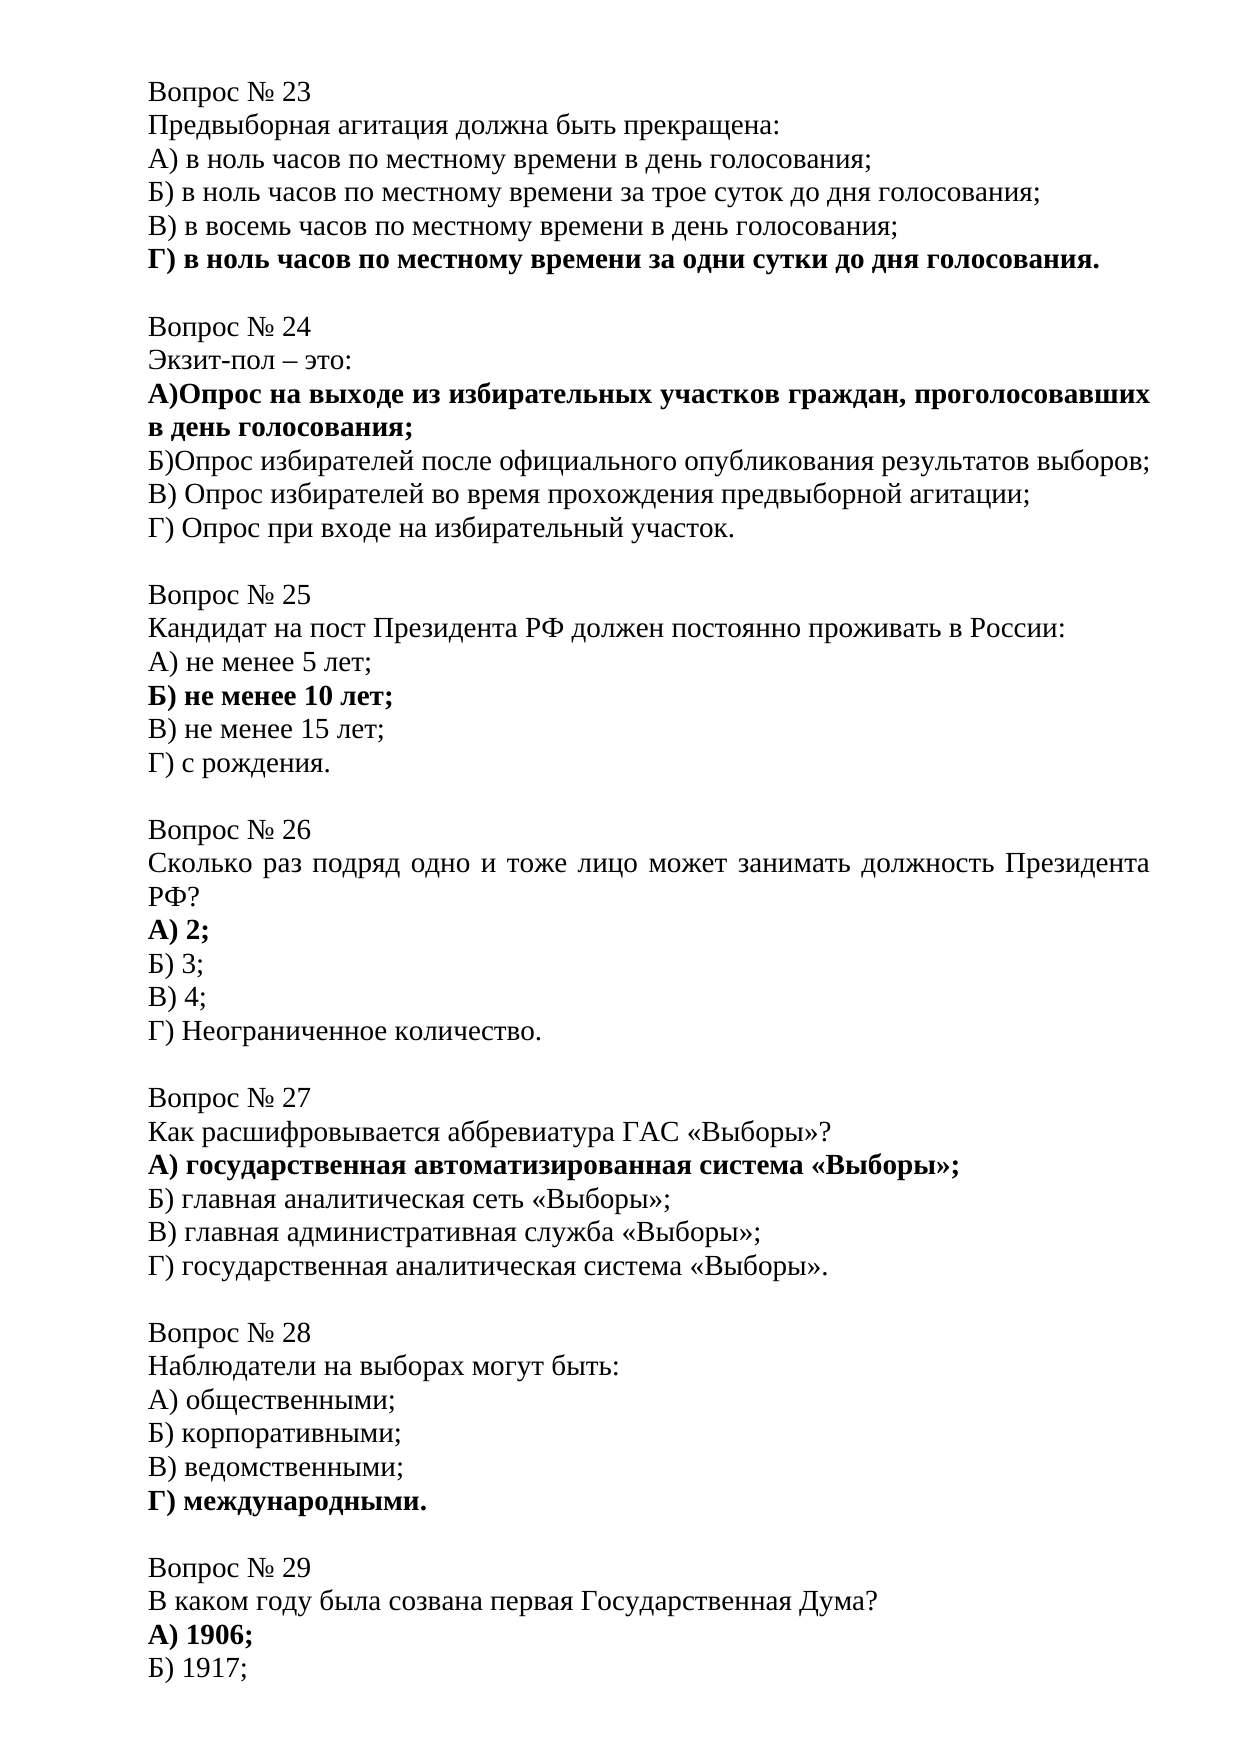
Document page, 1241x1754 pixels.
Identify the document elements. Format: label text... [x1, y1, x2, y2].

text Вопрос № 29 [148, 1550, 1152, 1583]
text Г) с рождения. [148, 745, 1152, 778]
text В) не менее 15 лет; [148, 711, 1152, 745]
text А) 2; [148, 912, 1152, 946]
text А) не менее 5 лет; [148, 644, 1152, 678]
text В) главная административная служба «Выборы»; [148, 1214, 1152, 1248]
text Вопрос № 23 [148, 74, 1152, 107]
text Вопрос № 28 [148, 1315, 1152, 1348]
text Г) государственная аналитическая система «Выборы». [148, 1248, 1152, 1281]
text Вопрос № 25 [148, 577, 1152, 611]
text Вопрос № 27 [148, 1080, 1152, 1114]
text В) в восемь часов по местному времени в день голосования; [148, 208, 1152, 242]
text Сколько раз подряд одно и тоже лицо может занимать должность Президента РФ? [148, 845, 1152, 912]
text Наблюдатели на выборах могут быть: [148, 1348, 1152, 1382]
text Г) в ноль часов по местному времени за одни сутки до дня голосования. [148, 242, 1152, 275]
text Вопрос № 26 [148, 812, 1152, 845]
text Г) Опрос при входе на избирательный участок. [148, 510, 1152, 543]
text В) Опрос избирателей во время прохождения предвыборной агитации; [148, 476, 1152, 510]
text Вопрос № 24 [148, 309, 1152, 342]
text А) общественными; [148, 1382, 1152, 1416]
text А) 1906; [148, 1617, 1152, 1650]
text А) в ноль часов по местному времени в день голосования; [148, 141, 1152, 174]
text Б) корпоративными; [148, 1416, 1152, 1449]
text Кандидат на пост Президента РФ должен постоянно проживать в России: [148, 611, 1152, 644]
text А)Опрос на выходе из избирательных участков граждан, проголосовавших в день голосования; [148, 376, 1152, 443]
text Б) не менее 10 лет; [148, 678, 1152, 711]
text Как расшифровывается аббревиатура ГАС «Выборы»? [148, 1114, 1152, 1147]
text Б)Опрос избирателей после официального опубликования результатов выборов; [148, 443, 1152, 476]
text Г) международными. [148, 1483, 1152, 1516]
text Экзит-пол – это: [148, 342, 1152, 376]
text Б) 3; [148, 946, 1152, 979]
text В каком году была созвана первая Государственная Дума? [148, 1583, 1152, 1617]
text А) государственная автоматизированная система «Выборы»; [148, 1147, 1152, 1181]
text Б) 1917; [148, 1650, 1152, 1684]
text В) 4; [148, 979, 1152, 1013]
text Б) главная аналитическая сеть «Выборы»; [148, 1181, 1152, 1214]
text Б) в ноль часов по местному времени за трое суток до дня голосования; [148, 174, 1152, 208]
text Предвыборная агитация должна быть прекращена: [148, 107, 1152, 141]
text Г) Неограниченное количество. [148, 1013, 1152, 1047]
text В) ведомственными; [148, 1449, 1152, 1483]
